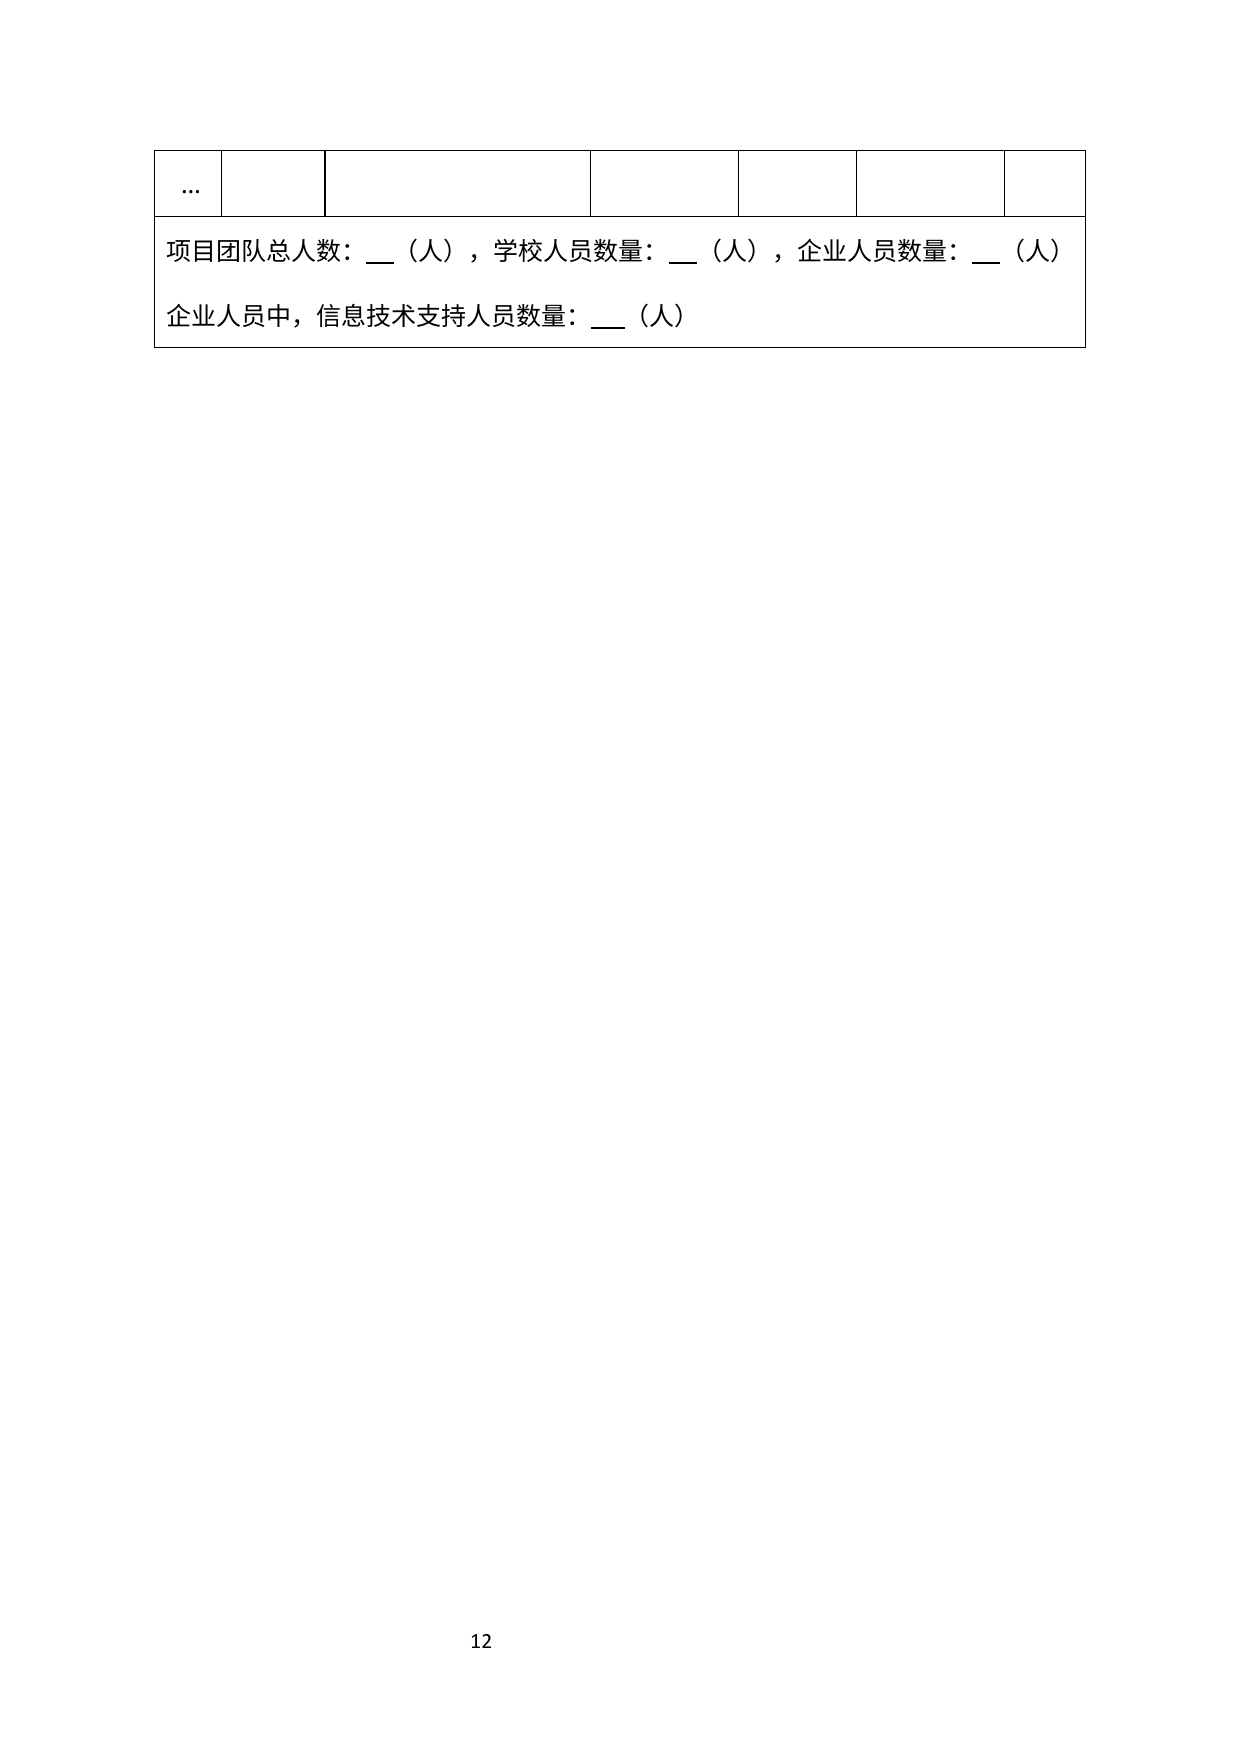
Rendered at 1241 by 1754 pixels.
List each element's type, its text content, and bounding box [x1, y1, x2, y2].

table_cell 项目团队总人数： （人），学校人员数量： （人），企业人员数量： （人） 企业人员中，信息技术支持人员数量： （人） [155, 217, 1085, 347]
table_cell [222, 151, 324, 216]
table_cell … [155, 151, 221, 216]
table_cell [857, 151, 1004, 216]
table_cell [1005, 151, 1085, 216]
table_cell [326, 151, 590, 216]
table_cell [739, 151, 856, 216]
table_cell [591, 151, 738, 216]
